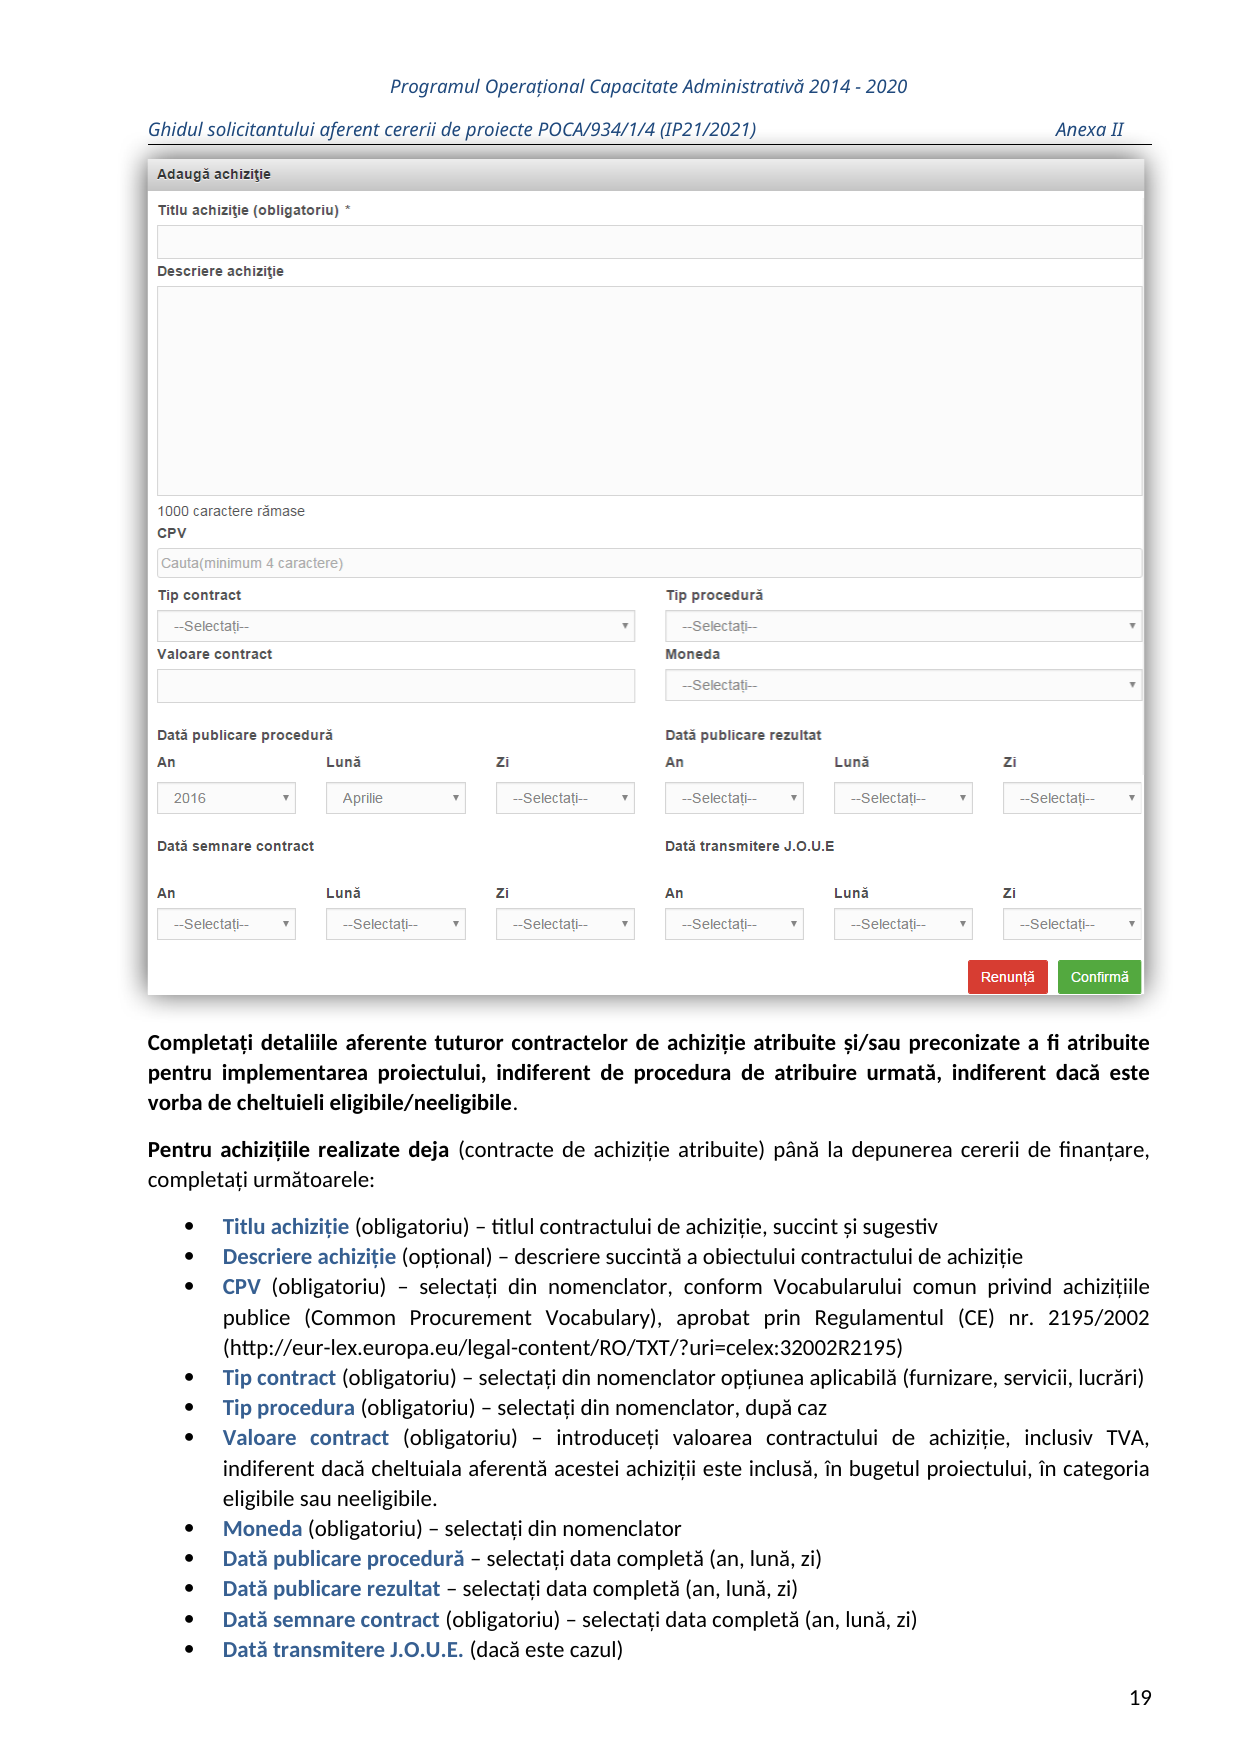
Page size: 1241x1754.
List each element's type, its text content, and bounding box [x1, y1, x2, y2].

text Completați detaliile aferente tuturor contractelor de achiziție atribuite și/sau preconizate a fi atribuite pentru implementarea proiectului, indiferent de procedura de atribuire urmată, indiferent dacă este vorba de cheltuieli eligibile/neeligibile. [148, 1008, 1152, 1116]
list CPV (obligatoriu) – selectați din nomenclator, conform Vocabularului comun privind achizițiile publice (Common Procurement Vocabulary), aprobat prin Regulamentul (CE) nr. 2195/2002 (http://eur-lex.europa.eu/legal-content/RO/TXT/?uri=celex:32002R2195) [185, 1272, 1152, 1361]
list Dată publicare procedură – selectați data completă (an, lună, zi) [185, 1544, 1152, 1572]
list Dată transmitere J.O.U.E. (dacă este cazul) [185, 1635, 1152, 1663]
text Pentru achizițiile realizate deja (contracte de achiziție atribuite) până la depunerea cererii de finanțare, completați următoarele: [148, 1135, 1152, 1193]
list Tip procedura (obligatoriu) – selectați din nomenclator, după caz [185, 1393, 1152, 1421]
list Tip contract (obligatoriu) – selectați din nomenclator opțiunea aplicabilă (furnizare, servicii, lucrări) [185, 1363, 1152, 1391]
list Dată publicare rezultat – selectați data completă (an, lună, zi) [185, 1574, 1152, 1602]
list Dată semnare contract (obligatoriu) – selectați data completă (an, lună, zi) [185, 1605, 1152, 1633]
list Descriere achiziție (opțional) – descriere succintă a obiectului contractului de achiziție [185, 1242, 1152, 1270]
picture [147, 159, 1145, 995]
list Moneda (obligatoriu) – selectați din nomenclator [185, 1514, 1152, 1542]
list Titlu achiziție (obligatoriu) – titlul contractului de achiziție, succint și sugestiv [185, 1212, 1152, 1240]
